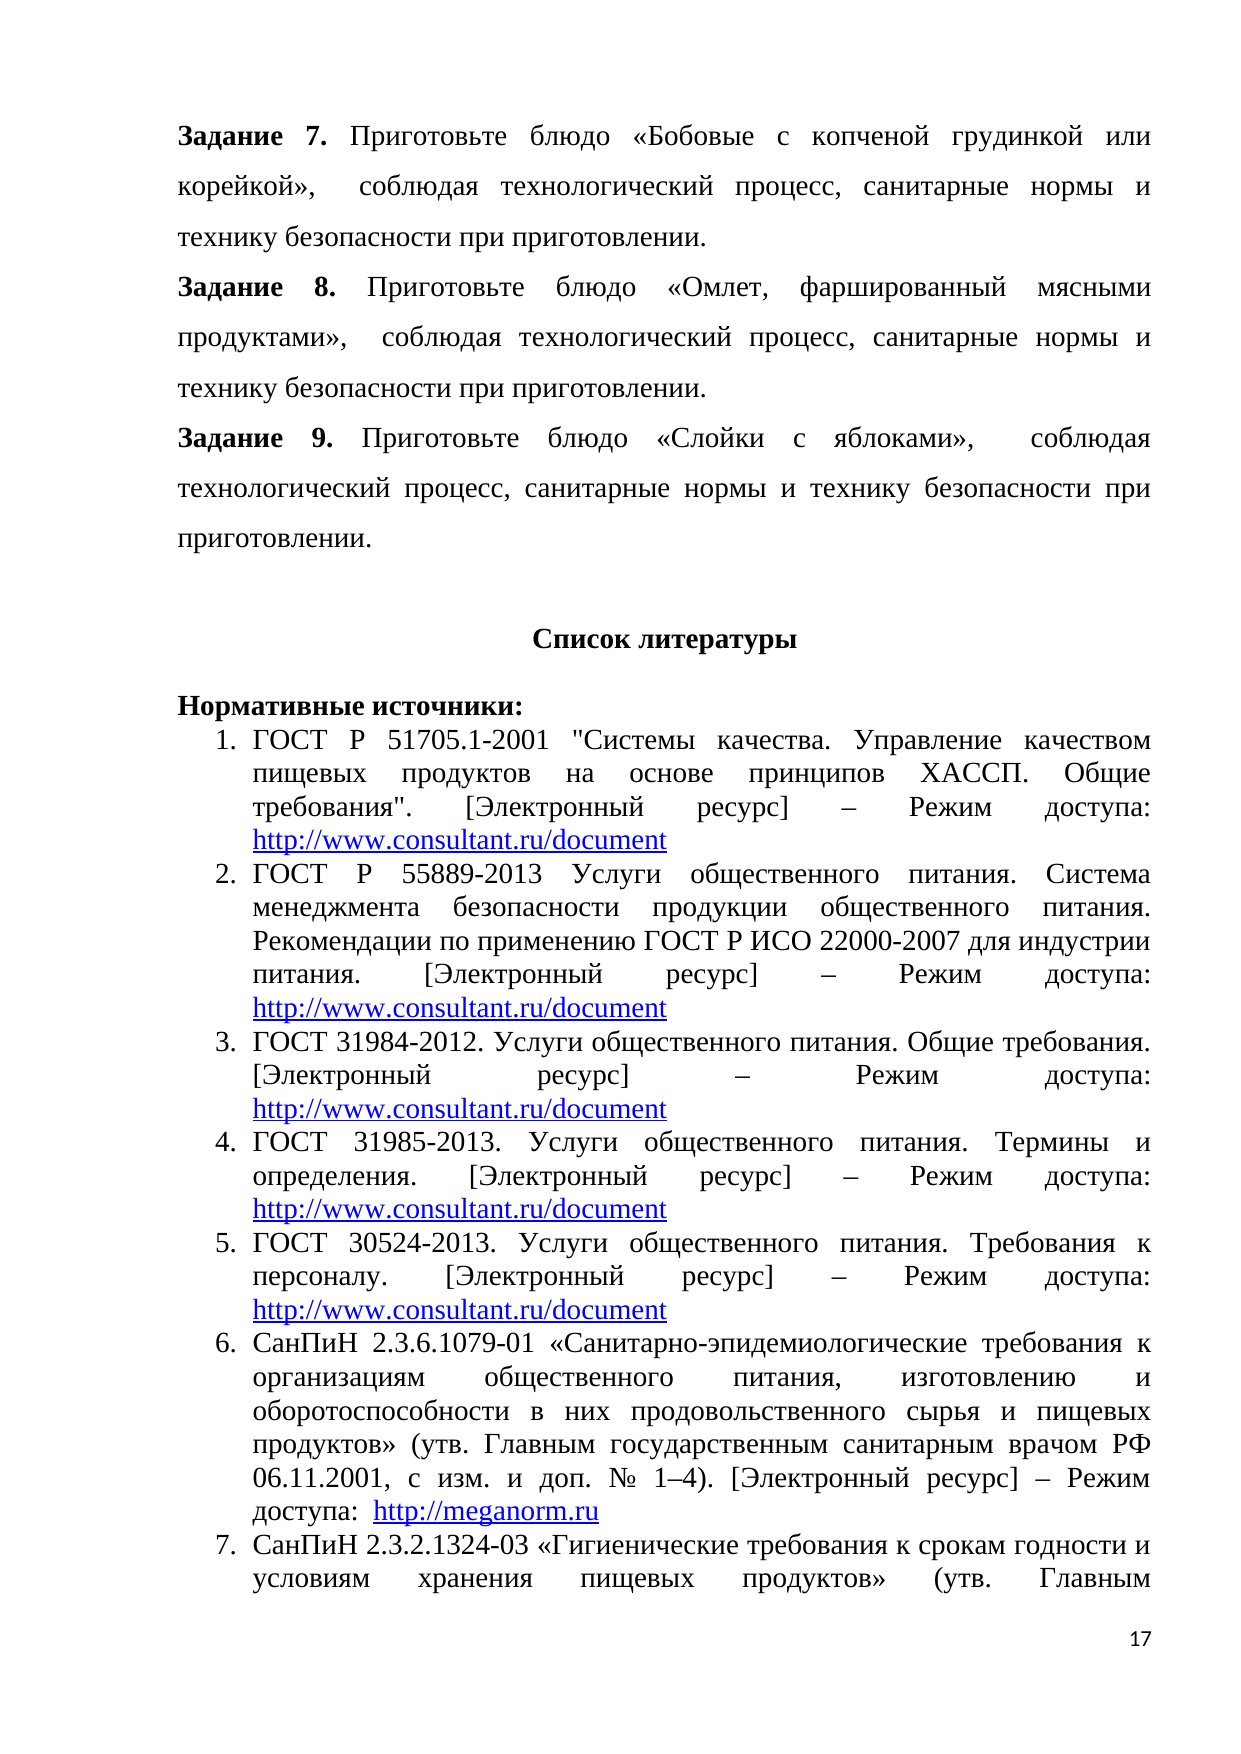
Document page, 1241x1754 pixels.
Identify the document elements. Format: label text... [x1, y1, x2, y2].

text Задание 8. Приготовьте блюдо «Омлет, фаршированный мясными продуктами», соблюдая технологический процесс, санитарные нормы и технику безопасности при приготовлении. [177, 269, 1152, 403]
text Задание 7. Приготовьте блюдо «Бобовые с копченой грудинкой или корейкой», соблюдая технологический процесс, санитарные нормы и технику безопасности при приготовлении. [177, 118, 1152, 252]
list ГОСТ Р 55889-2013 Услуги общественного питания. Система менеджмента безопасности продукции общественного питания. Рекомендации по применению ГОСТ Р ИСО 22000-2007 для индустрии питания. [Электронный ресурс] – Режим доступа: http://www.consultant.ru/document [215, 856, 1152, 1024]
text Нормативные источники: [177, 688, 1152, 722]
list ГОСТ 31984-2012. Услуги общественного питания. Общие требования. [Электронный ресурс] – Режим доступа: http://www.consultant.ru/document [215, 1024, 1152, 1124]
list СанПиН 2.3.6.1079-01 «Санитарно-эпидемиологические требования к организациям общественного питания, изготовлению и оборотоспособности в них продовольственного сырья и пищевых продуктов» (утв. Главным государственным санитарным врачом РФ 06.11.2001, с изм. и доп. № 1–4). [Электронный ресурс] – Режим доступа: http://meganorm.ru [215, 1326, 1152, 1527]
list ГОСТ Р 51705.1-2001 "Системы качества. Управление качеством пищевых продуктов на основе принципов ХАССП. Общие требования". [Электронный ресурс] – Режим доступа: http://www.consultant.ru/document [215, 722, 1152, 856]
text Список литературы [177, 621, 1152, 655]
list ГОСТ 31985-2013. Услуги общественного питания. Термины и определения. [Электронный ресурс] – Режим доступа: http://www.consultant.ru/document [215, 1124, 1152, 1225]
text Задание 9. Приготовьте блюдо «Слойки с яблоками», соблюдая технологический процесс, санитарные нормы и технику безопасности при приготовлении. [177, 420, 1152, 554]
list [215, 1527, 1152, 1594]
list ГОСТ 30524-2013. Услуги общественного питания. Требования к персоналу. [Электронный ресурс] – Режим доступа: http://www.consultant.ru/document [215, 1225, 1152, 1326]
